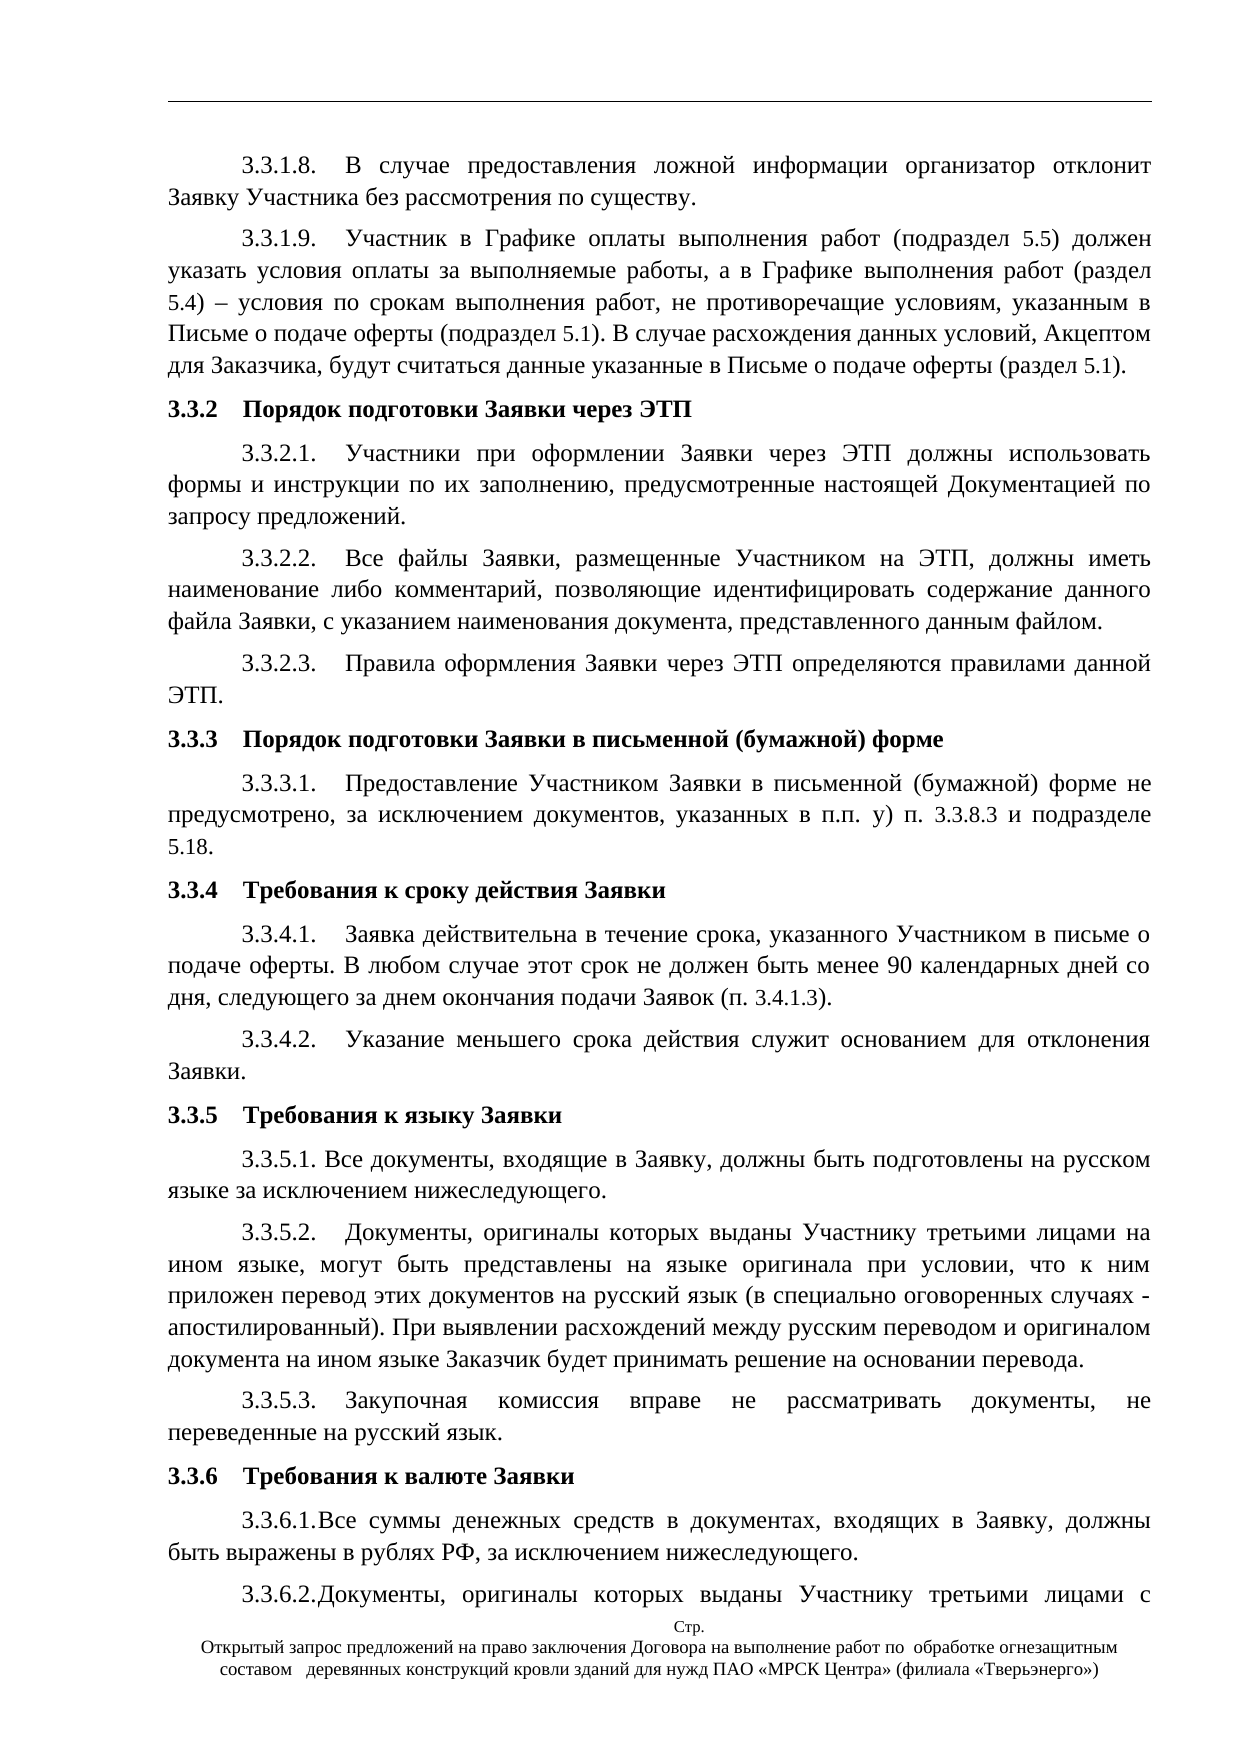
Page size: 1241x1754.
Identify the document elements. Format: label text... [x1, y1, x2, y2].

list Указание меньшего срока действия служит основанием для отклонения Заявки. [168, 1024, 1151, 1084]
subtitle Требования к сроку действия Заявки [168, 875, 1152, 904]
subtitle Порядок подготовки Заявки через ЭТП [168, 394, 1152, 423]
list Закупочная комиссия вправе не рассматривать документы, не переведенные на русский язык. [168, 1386, 1152, 1446]
list Все суммы денежных средств в документах, входящих в Заявку, должны быть выражены в рублях РФ, за исключением нижеследующего. [168, 1505, 1152, 1566]
list Участник в Графике оплаты выполнения работ (подраздел 5.5) должен указать условия оплаты за выполняемые работы, а в Графике выполнения работ (раздел 5.4) – условия по срокам выполнения работ, не противоречащие условиям, указанным в Письме о подаче оферты (подраздел 5.1). В случае расхождения данных условий, Акцептом для Заказчика, будут считаться данные указанные в Письме о подаче оферты (раздел 5.1). [168, 223, 1152, 378]
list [168, 1579, 1152, 1608]
list Документы, оригиналы которых выданы Участнику третьими лицами на ином языке, могут быть представлены на языке оригинала при условии, что к ним приложен перевод этих документов на русский язык (в специально оговоренных случаях - апостилированный). При выявлении расхождений между русским переводом и оригиналом документа на ином языке Заказчик будет принимать решение на основании перевода. [168, 1217, 1152, 1372]
list Все файлы Заявки, размещенные Участником на ЭТП, должны иметь наименование либо комментарий, позволяющие идентифицировать содержание данного файла Заявки, с указанием наименования документа, представленного данным файлом. [168, 543, 1152, 635]
list Предоставление Участником Заявки в письменной (бумажной) форме не предусмотрено, за исключением документов, указанных в п.п. ф) п. 3.3.8.3 и подразделе 5.18. [168, 768, 1152, 860]
list В случае предоставления ложной информации организатор отклонит Заявку Участника без рассмотрения по существу. [168, 150, 1152, 210]
subtitle Требования к языку Заявки [168, 1100, 1152, 1128]
subtitle Порядок подготовки Заявки в письменной (бумажной) форме [168, 724, 1152, 752]
subtitle Требования к валюте Заявки [168, 1461, 1152, 1490]
list Заявка действительна в течение срока, указанного Участником в письме о подаче оферты. В любом случае этот срок не должен быть менее 90 календарных дней со дня, следующего за днем окончания подачи Заявок (п. 3.4.1.3). [168, 919, 1151, 1011]
list Участники при оформлении Заявки через ЭТП должны использовать формы и инструкции по их заполнению, предусмотренные настоящей Документацией по запросу предложений. [168, 438, 1152, 530]
text 3.3.5.1. Все документы, входящие в Заявку, должны быть подготовлены на русском языке за исключением нижеследующего. [168, 1144, 1152, 1204]
list Правила оформления Заявки через ЭТП определяются правилами данной ЭТП. [168, 648, 1152, 708]
